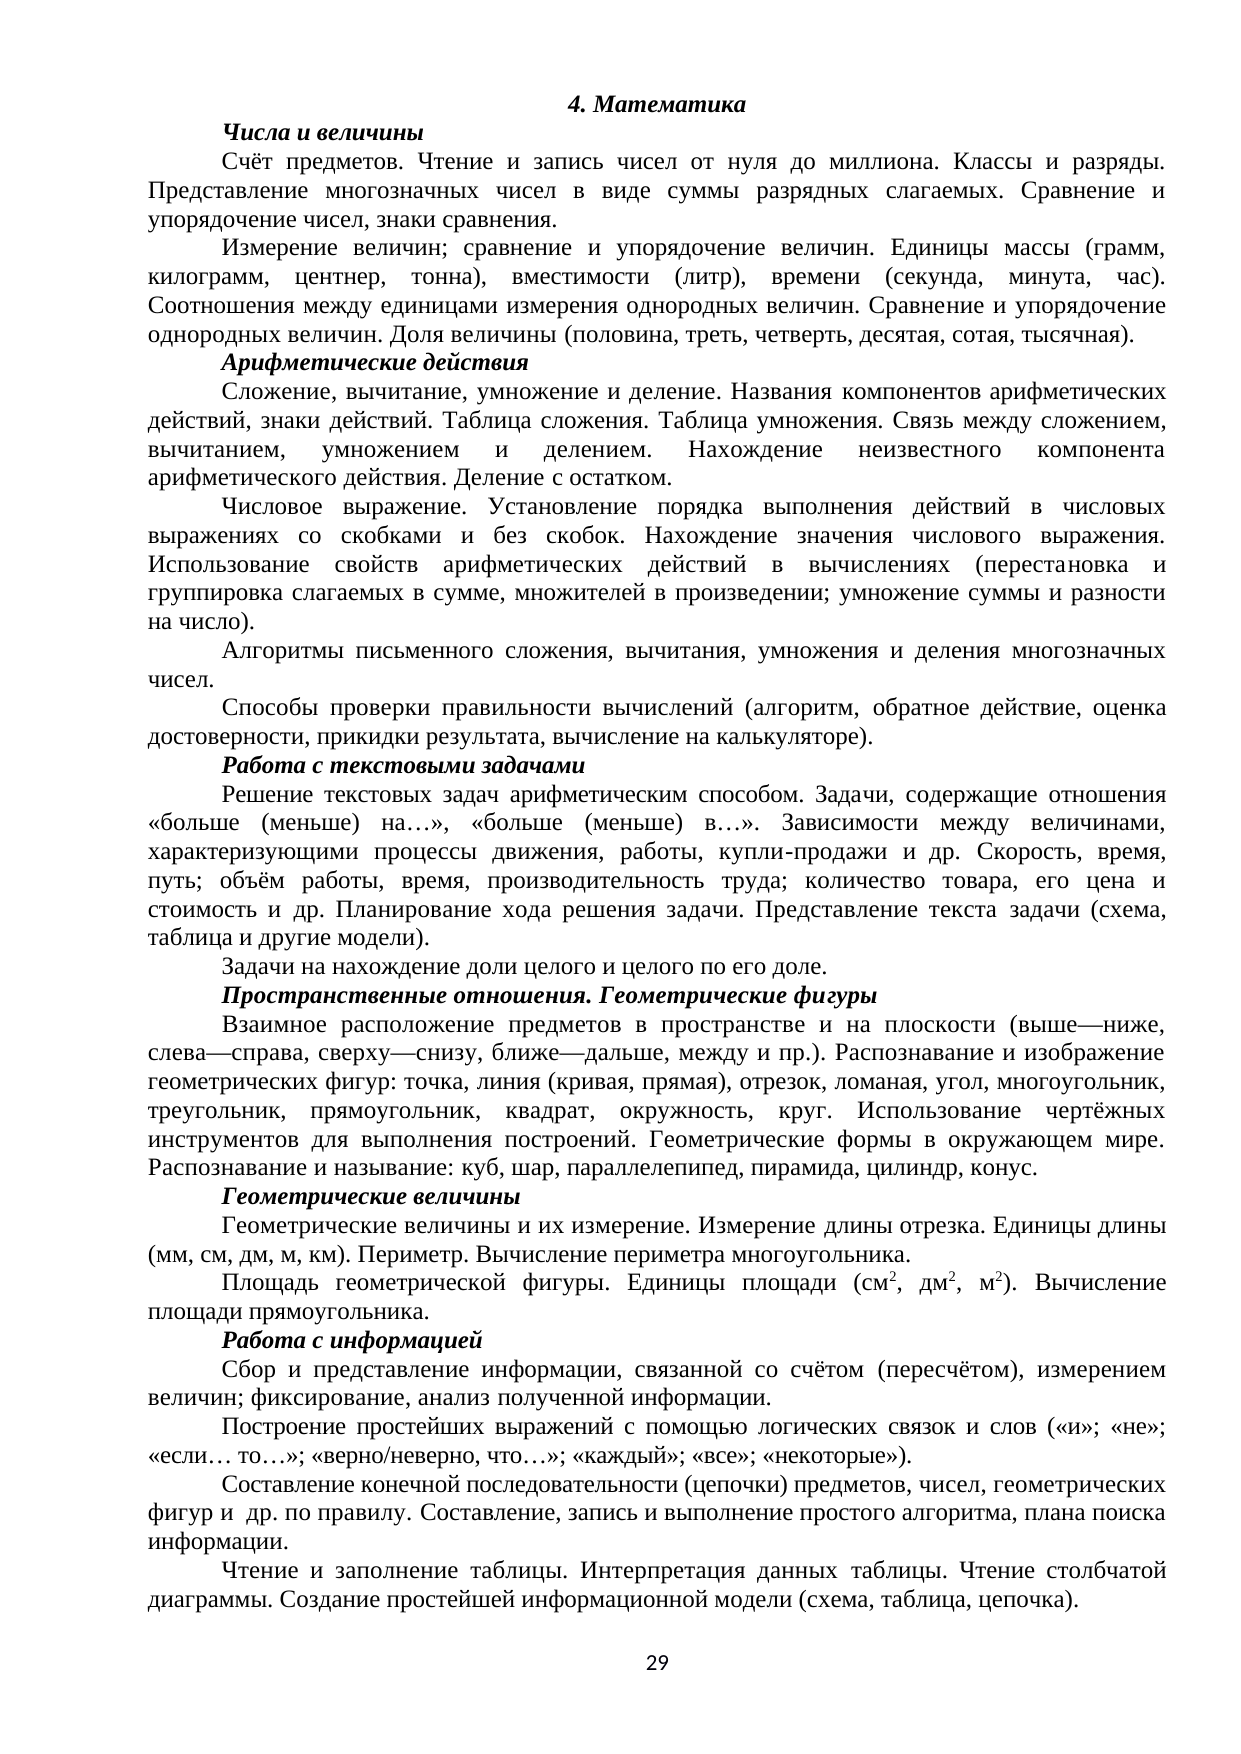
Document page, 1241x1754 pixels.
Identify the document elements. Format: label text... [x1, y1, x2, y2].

text Алгоритмы письменного сложения, вычитания, умножения и деления многозначных чисел. [148, 635, 1167, 692]
text Сложение, вычитание, умножение и деление. Названия компонентов арифметических действий, знаки действий. Таблица сложения. Таблица умножения. Связь между сложением, вычитанием, умножением и делением. Нахождение неизвестного компонента арифметического действия. Деление с остатком. [148, 376, 1167, 491]
text Площадь геометрической фигуры. Единицы площади (см2, дм2, м2). Вычисление площади прямоугольника. [148, 1267, 1167, 1325]
text Геометрические величины [148, 1181, 1167, 1210]
text Сбор и представление информации, связанной со счётом (пересчётом), измерением величин; фиксирование, анализ полученной информации. [148, 1354, 1167, 1411]
text Взаимное расположение предметов в пространстве и на плоскости (выше—ниже, слева—справа, сверху—снизу, ближе—дальше, между и пр.). Распознавание и изображение геометрических фигур: точка, линия (кривая, прямая), отрезок, ломаная, угол, многоугольник, треугольник, прямоугольник, квадрат, окружность, круг. Использование чертёжных инструментов для выполнения построений. Геометрические формы в окружающем мире. Распознавание и называние: куб, шар, параллелепипед, пирамида, цилиндр, конус. [148, 1009, 1167, 1181]
text Геометрические величины и их измерение. Измерение длины отрезка. Единицы длины (мм, см, дм, м, км). Периметр. Вычисление периметра многоугольника. [148, 1210, 1167, 1267]
text Чтение и заполнение таблицы. Интерпретация данных таблицы. Чтение столбчатой диаграммы. Создание простейшей информационной модели (схема, таблица, цепочка). [148, 1555, 1167, 1612]
text Способы проверки правильности вычислений (алгоритм, обратное действие, оценка достоверности, прикидки результата, вычисление на калькуляторе). [148, 692, 1167, 750]
text Счёт предметов. Чтение и запись чисел от нуля до миллиона. Классы и разряды. Представление многозначных чисел в виде суммы разрядных слагаемых. Сравнение и упорядочение чисел, знаки сравнения. [148, 146, 1167, 232]
text Числовое выражение. Установление порядка выполнения действий в числовых выражениях со скобками и без скобок. Нахождение значения числового выражения. Использование свойств арифметических действий в вычислениях (перестановка и группировка слагаемых в сумме, множителей в произведении; умножение суммы и разности на число). [148, 491, 1167, 635]
text Решение текстовых задач арифметическим способом. Задачи, содержащие отношения «больше (меньше) на…», «больше (меньше) в…». Зависимости между величинами, характеризующими процессы движения, работы, купли-продажи и др. Скорость, время, путь; объём работы, время, производительность труда; количество товара, его цена и стоимость и др. Планирование хода решения задачи. Представление текста задачи (схема, таблица и другие модели). [148, 779, 1167, 951]
text Числа и величины [148, 117, 1167, 146]
text Работа с текстовыми задачами [148, 750, 1167, 779]
text Пространственные отношения. Геометрические фигуры [148, 980, 1167, 1009]
text 4. Математика [148, 89, 1167, 117]
text Арифметические действия [148, 347, 1167, 376]
text Измерение величин; сравнение и упорядочение величин. Единицы массы (грамм, килограмм, центнер, тонна), вместимости (литр), времени (секунда, минута, час). Соотношения между единицами измерения однородных величин. Сравнение и упорядочение однородных величин. Доля величины (половина, треть, четверть, десятая, сотая, тысячная). [148, 232, 1167, 347]
text Работа с информацией [148, 1325, 1167, 1354]
text Построение простейших выражений с помощью логических связок и слов («и»; «не»; «если… то…»; «верно/неверно, что…»; «каждый»; «все»; «некоторые»). [148, 1411, 1167, 1469]
text Задачи на нахождение доли целого и целого по его доле. [148, 951, 1167, 980]
text Составление конечной последовательности (цепочки) предметов, чисел, геометрических фигур и др. по правилу. Составление, запись и выполнение простого алгоритма, плана поиска информации. [148, 1469, 1167, 1555]
